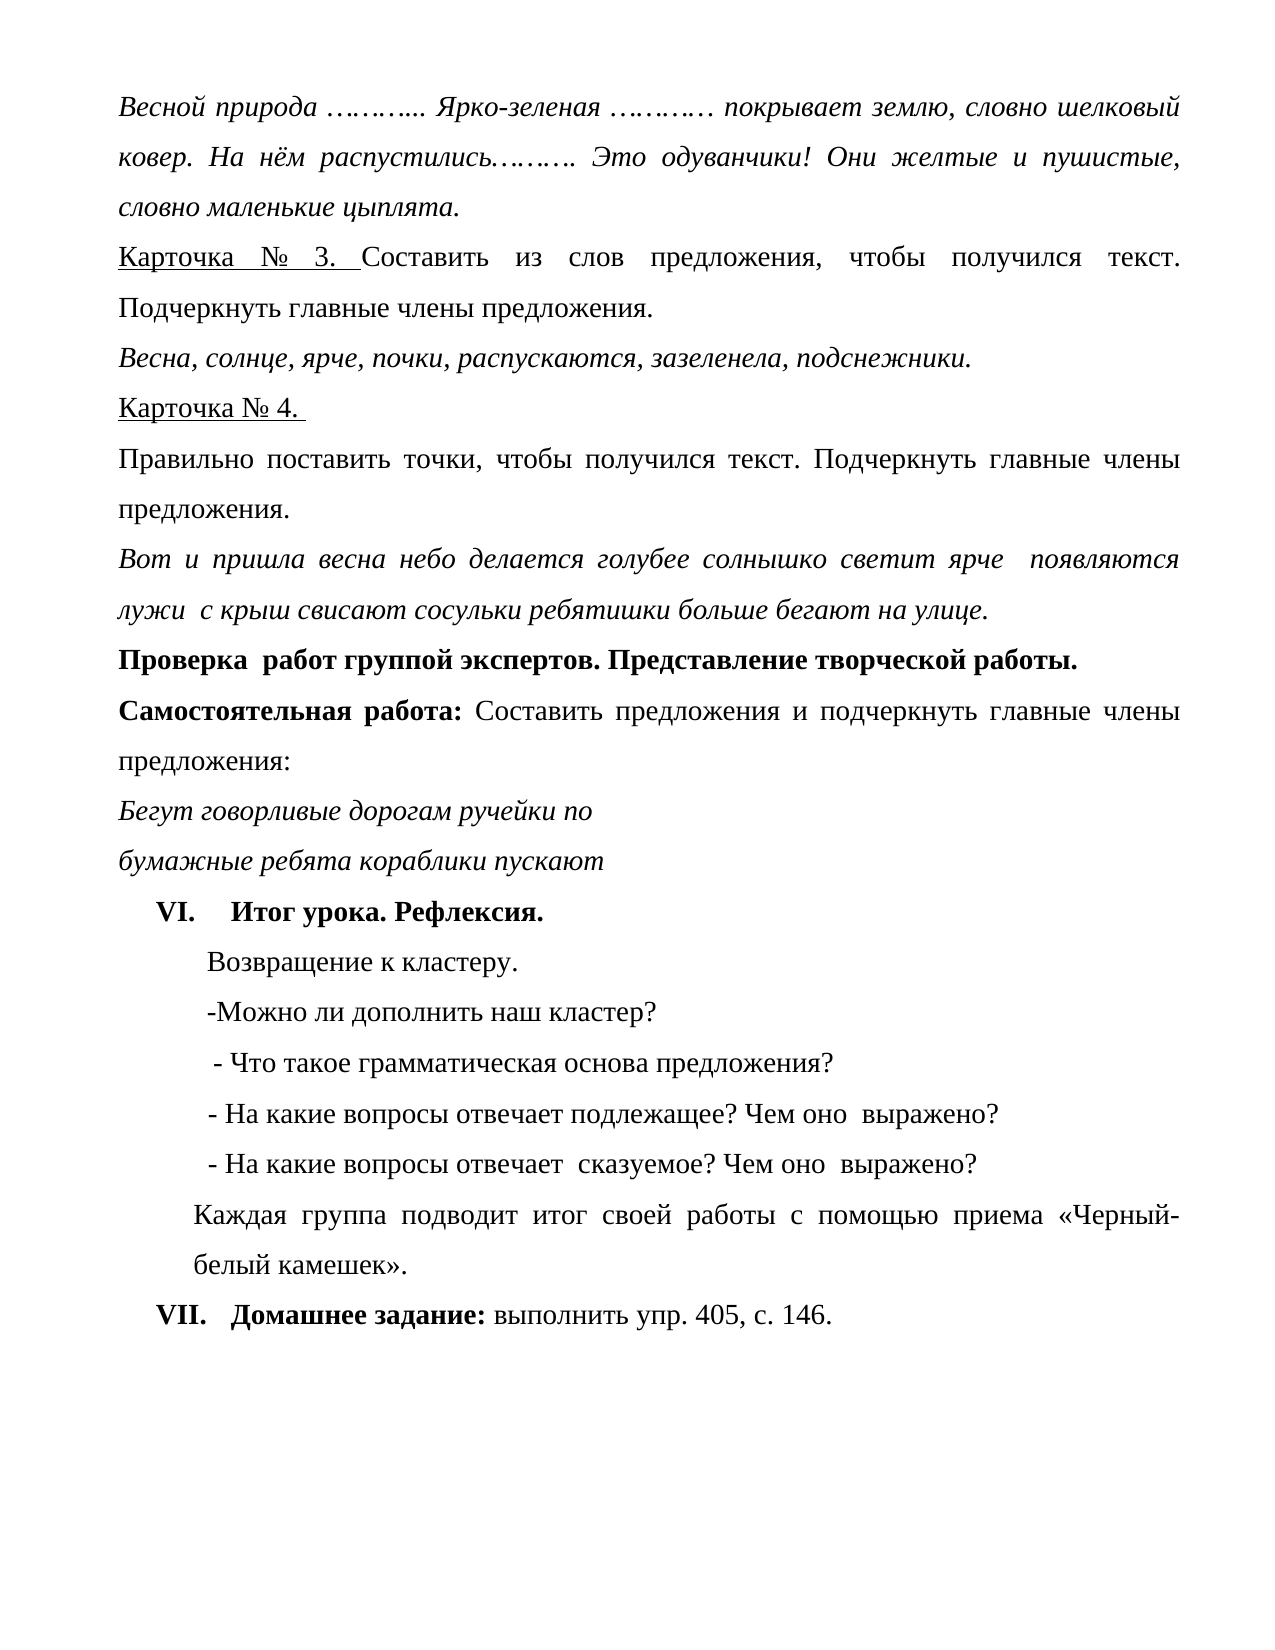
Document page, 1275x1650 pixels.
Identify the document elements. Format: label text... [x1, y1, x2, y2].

text Бегут говорливые дорогам ручейки по [118, 793, 1181, 827]
text Весна, солнце, ярче, почки, распускаются, зазеленела, подснежники. [118, 340, 1181, 374]
text Карточка № 4. [118, 391, 1181, 424]
text бумажные ребята кораблики пускают [118, 843, 1181, 877]
text - На какие вопросы отвечает подлежащее? Чем оно выражено? [193, 1096, 1181, 1130]
list Домашнее задание: выполнить упр. 405, с. 146. [156, 1297, 1181, 1331]
text -Можно ли дополнить наш кластер? [156, 994, 1181, 1028]
text - На какие вопросы отвечает сказуемое? Чем оно выражено? [193, 1146, 1181, 1180]
text Правильно поставить точки, чтобы получился текст. Подчеркнуть главные члены предложения. [118, 441, 1181, 525]
text Вот и пришла весна небо делается голубее солнышко светит ярче появляются лужи с крыш свисают сосульки ребятишки больше бегают на улице. [118, 575, 1181, 626]
text Каждая группа подводит итог своей работы с помощью приема «Черный-белый камешек». [193, 1197, 1181, 1281]
text - Что такое грамматическая основа предложения? [118, 1045, 1181, 1078]
text Проверка работ группой экспертов. Представление творческой работы. [118, 642, 1181, 676]
list Итог урока. Рефлексия. [156, 894, 1181, 927]
text Самостоятельная работа: Составить предложения и подчеркнуть главные члены предложения: [118, 693, 1181, 776]
text Карточка № 3. Составить из слов предложения, чтобы получился текст. Подчеркнуть главные члены предложения. [118, 239, 1181, 323]
text Возвращение к кластеру. [156, 944, 1181, 978]
text Весной природа ………... Ярко-зеленая ………… покрывает землю, словно шелковый ковер. На нём распустились………. Это одуванчики! Они желтые и пушистые, словно маленькие цыплята. [118, 89, 1181, 223]
